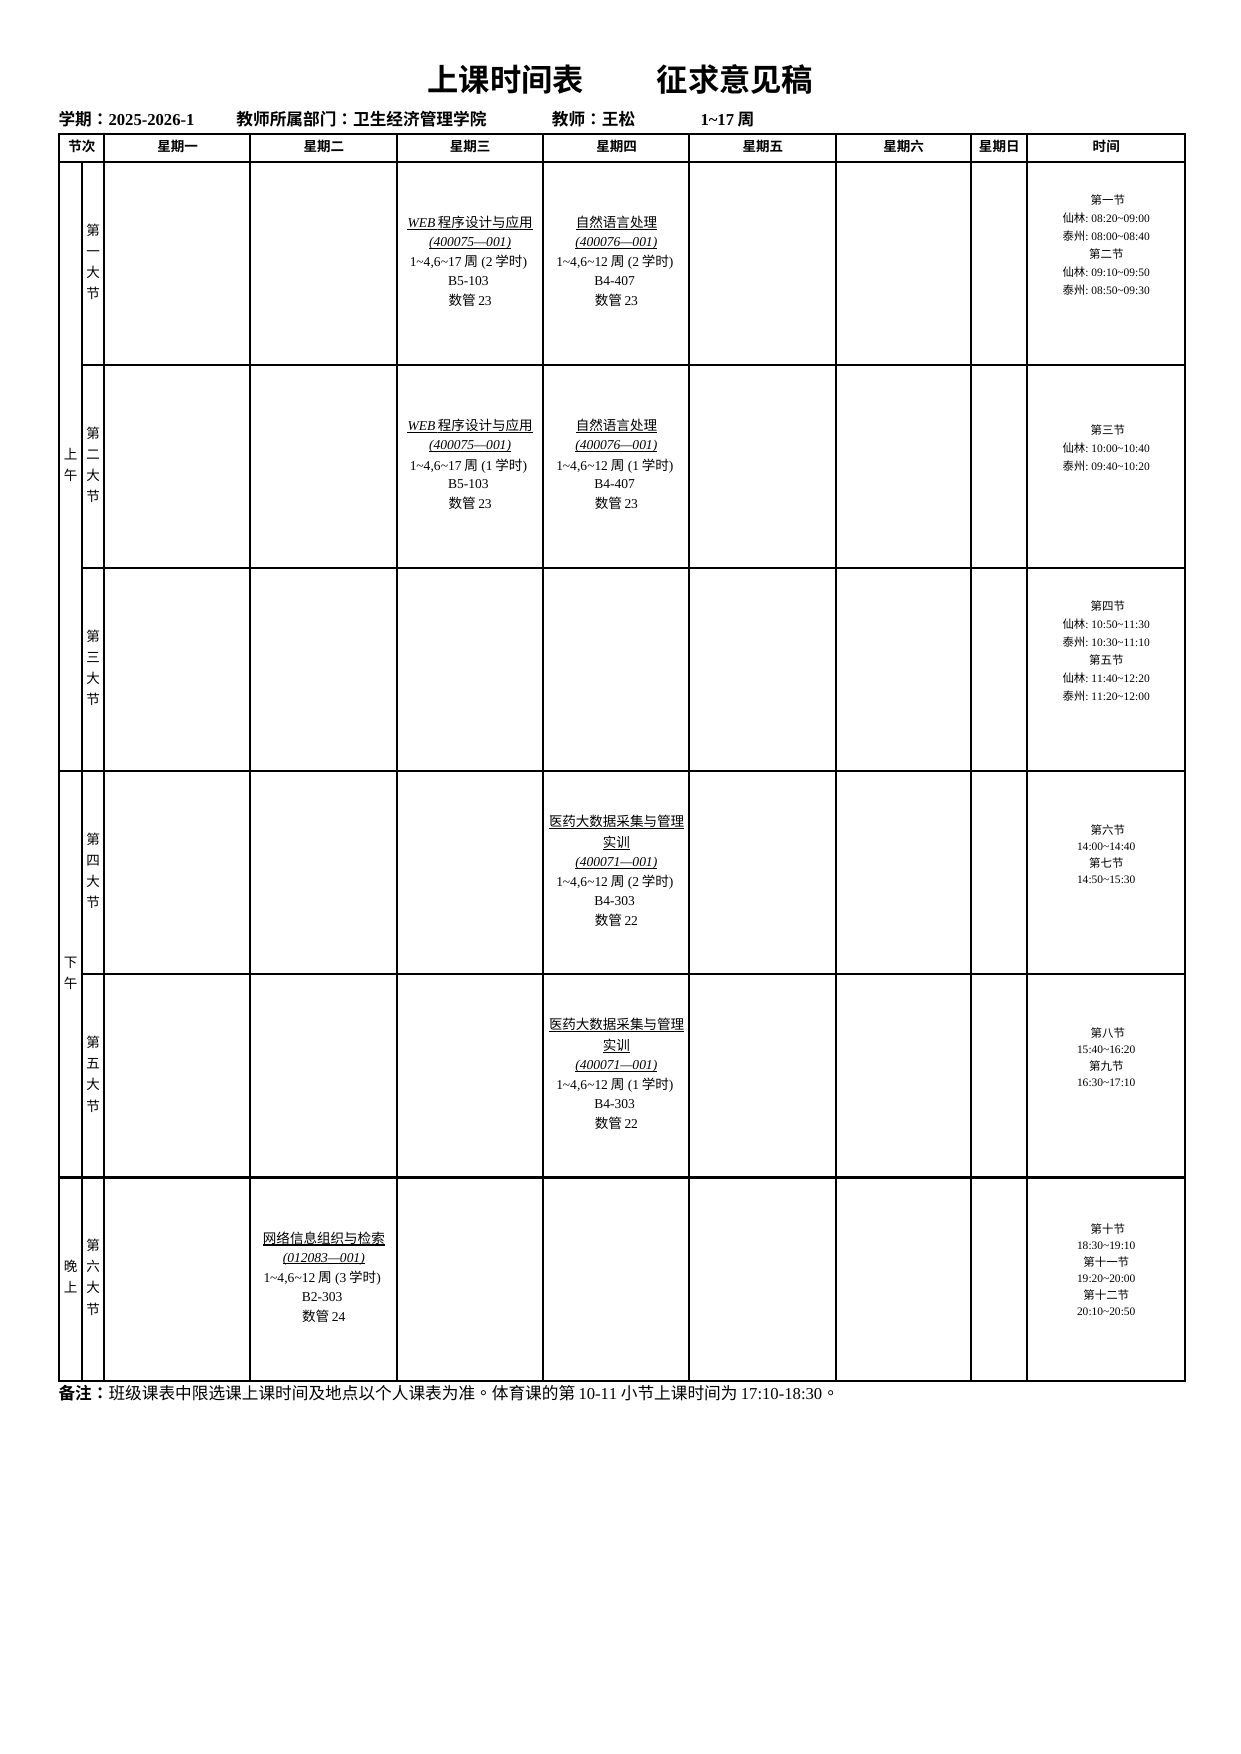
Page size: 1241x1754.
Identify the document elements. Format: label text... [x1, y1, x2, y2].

table_cell [690, 163, 835, 364]
table_cell 第十节 18:30~19:10 第十一节 19:20~20:00 第十二节 20:10~20:50 [1028, 1179, 1184, 1379]
table_cell [105, 975, 249, 1176]
table_cell 自然语言处理 (400076—001) 1~4,6~12周 (1学时) B4-407 数管23 [544, 366, 688, 567]
table_header 星期五 [690, 135, 835, 161]
text 学期：2025-2026-1 教师所属部门：卫生经济管理学院 教师：王松 1~17周 [58, 107, 1182, 130]
table_cell [972, 163, 1026, 364]
table_cell [251, 366, 396, 567]
table_cell [544, 569, 688, 770]
table_cell 第五大节 [83, 975, 103, 1176]
table_cell 第三节 仙林: 10:00~10:40 泰州: 09:40~10:20 [1028, 366, 1184, 567]
table_cell 第一大节 [83, 163, 103, 364]
table_cell [105, 772, 249, 973]
table_cell [398, 569, 542, 770]
table_header 节次 [60, 135, 103, 161]
table_cell 第六大节 [83, 1179, 103, 1379]
table_header 时间 [1028, 135, 1184, 161]
table_header 星期四 [544, 135, 688, 161]
table_cell 第一节 仙林: 08:20~09:00 泰州: 08:00~08:40 第二节 仙林: 09:10~09:50 泰州: 08:50~09:30 [1028, 163, 1184, 364]
table_cell 医药大数据采集与管理实训 (400071—001) 1~4,6~12周 (1学时) B4-303 数管22 [544, 975, 688, 1176]
table_cell WEB程序设计与应用 (400075—001) 1~4,6~17周 (1学时) B5-103 数管23 [398, 366, 542, 567]
table_cell [972, 1179, 1026, 1379]
table_cell [972, 366, 1026, 567]
table_cell [251, 163, 396, 364]
table_cell 网络信息组织与检索 (012083—001) 1~4,6~12周 (3学时) B2-303 数管24 [251, 1179, 396, 1379]
table_cell 下午 [60, 772, 81, 1176]
table_cell 医药大数据采集与管理实训 (400071—001) 1~4,6~12周 (2学时) B4-303 数管22 [544, 772, 688, 973]
table_cell [972, 772, 1026, 973]
table_cell 第八节 15:40~16:20 第九节 16:30~17:10 [1028, 975, 1184, 1176]
table_cell [972, 975, 1026, 1176]
text 上课时间表 征求意见稿 [58, 58, 1182, 101]
table_cell 第二大节 [83, 366, 103, 567]
table_cell 上午 [60, 163, 81, 770]
text 备注：班级课表中限选课上课时间及地点以个人课表为准。体育课的第10-11小节上课时间为17:10-18:30。 [58, 1382, 1182, 1404]
table_cell [398, 1179, 542, 1379]
table_cell 第四大节 [83, 772, 103, 973]
table_cell [837, 1179, 970, 1379]
table_cell [398, 772, 542, 973]
table_cell [837, 366, 970, 567]
table_cell [837, 772, 970, 973]
table_cell 晚上 [60, 1179, 81, 1379]
table_header 星期日 [972, 135, 1026, 161]
table_cell 自然语言处理 (400076—001) 1~4,6~12周 (2学时) B4-407 数管23 [544, 163, 688, 364]
table_cell [690, 366, 835, 567]
table_cell [105, 366, 249, 567]
table_cell [251, 772, 396, 973]
table_header 星期三 [398, 135, 542, 161]
table_cell WEB程序设计与应用 (400075—001) 1~4,6~17周 (2学时) B5-103 数管23 [398, 163, 542, 364]
table_header 星期六 [837, 135, 970, 161]
table_cell [251, 569, 396, 770]
table_header 星期二 [251, 135, 396, 161]
table_cell [837, 163, 970, 364]
table_cell 第四节 仙林: 10:50~11:30 泰州: 10:30~11:10 第五节 仙林: 11:40~12:20 泰州: 11:20~12:00 [1028, 569, 1184, 770]
table_cell [105, 163, 249, 364]
table_cell [972, 569, 1026, 770]
table_cell [251, 975, 396, 1176]
table_cell [837, 975, 970, 1176]
table_cell [690, 1179, 835, 1379]
table_cell [690, 569, 835, 770]
table_cell [544, 1179, 688, 1379]
table_cell [690, 975, 835, 1176]
table_cell [398, 975, 542, 1176]
table_cell 第六节 14:00~14:40 第七节 14:50~15:30 [1028, 772, 1184, 973]
table_cell [105, 569, 249, 770]
table_cell [105, 1179, 249, 1379]
table_cell [690, 772, 835, 973]
table_cell [837, 569, 970, 770]
table_header 星期一 [105, 135, 249, 161]
table_cell 第三大节 [83, 569, 103, 770]
